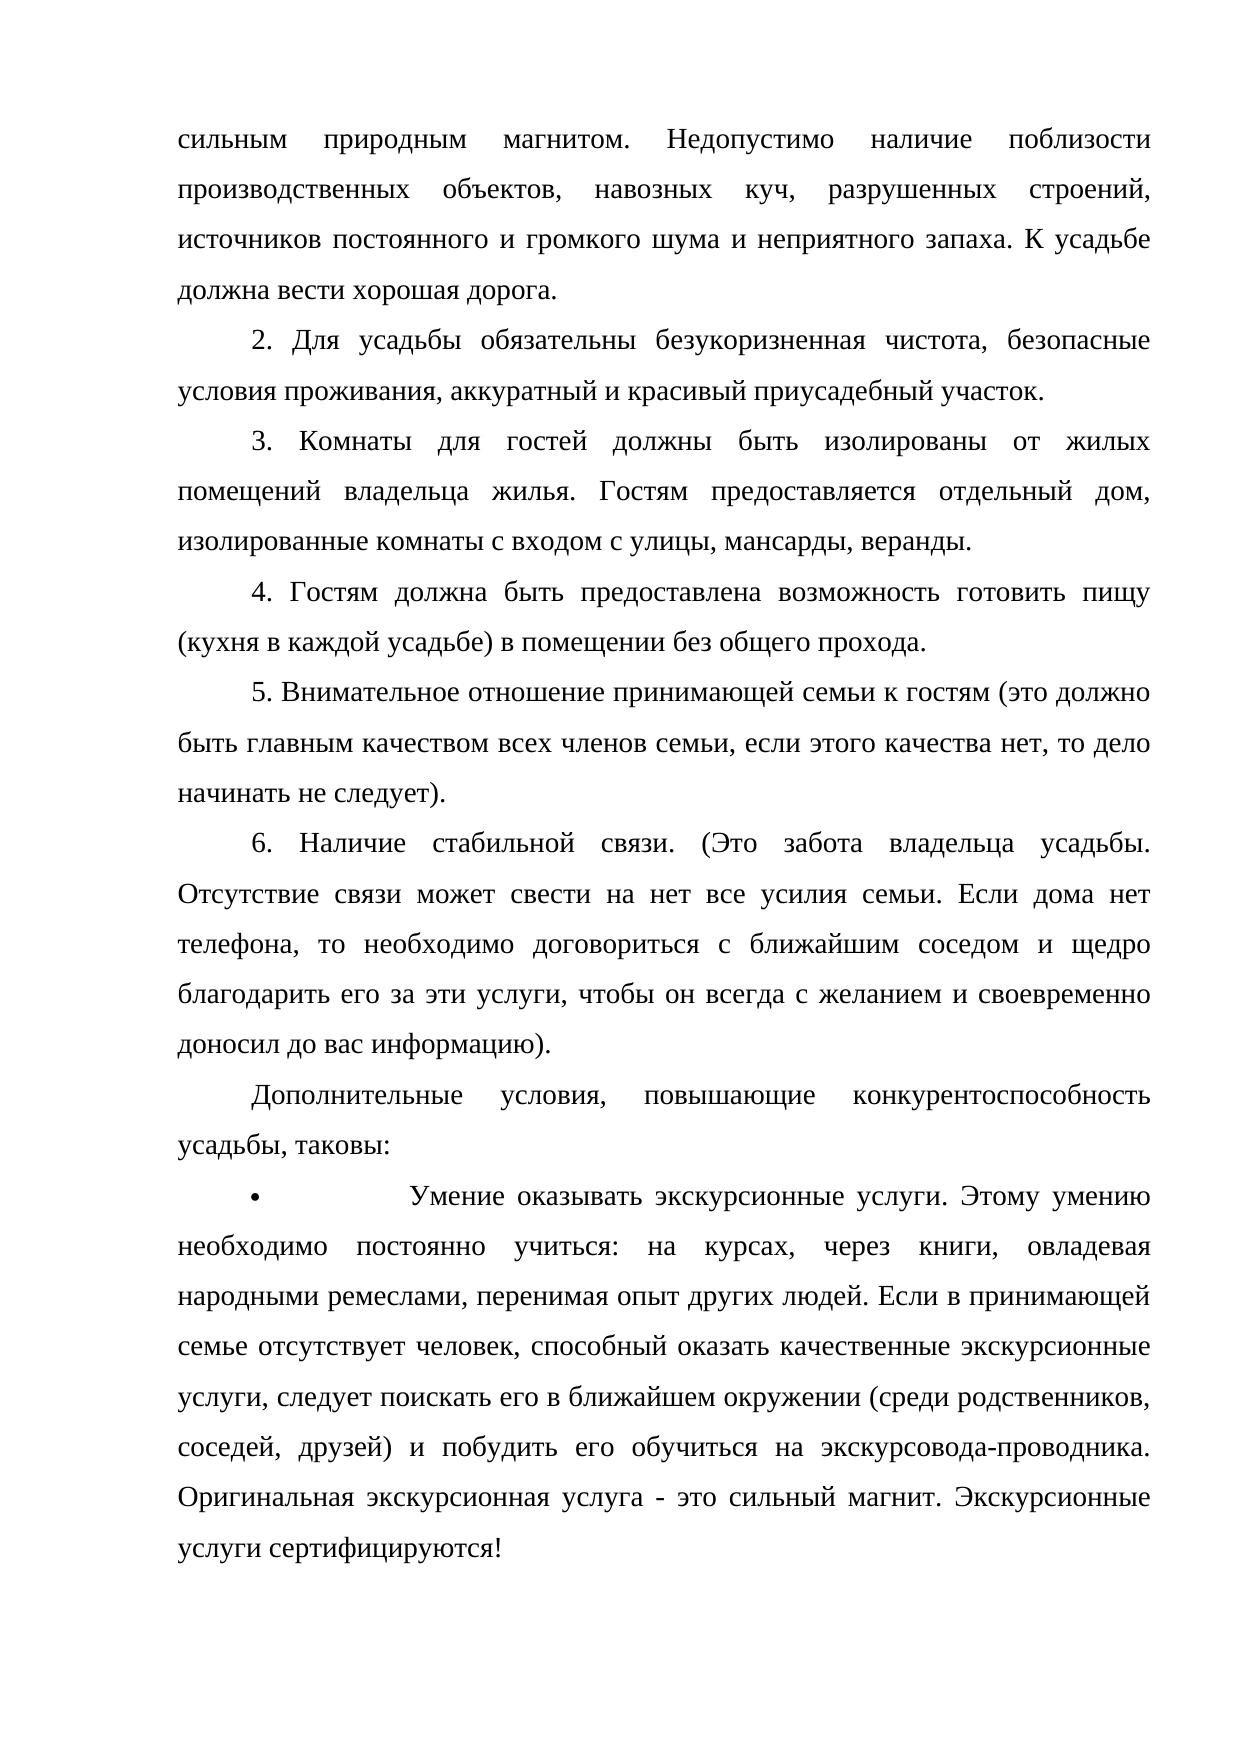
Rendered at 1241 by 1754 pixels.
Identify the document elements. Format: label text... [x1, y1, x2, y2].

text 2. Для усадьбы обязательны безукоризненная чистота, безопасные условия проживания, аккуратный и красивый приусадебный участок. [177, 322, 1152, 406]
text 5. Внимательное отношение принимающей семьи к гостям (это должно быть главным качеством всех членов семьи, если этого качества нет, то дело начинать не следует). [177, 674, 1152, 809]
text 3. Комнаты для гостей должны быть изолированы от жилых помещений владельца жилья. Гостям предоставляется отдельный дом, изолированные комнаты с входом с улицы, мансарды, веранды. [177, 423, 1152, 557]
text 4. Гостям должна быть предоставлена возможность готовить пищу (кухня в каждой усадьбе) в помещении без общего прохода. [177, 574, 1152, 658]
list Умение оказывать экскурсионные услуги. Этому умению необходимо постоянно учиться: на курсах, через книги, овладевая народными ремеслами, перенимая опыт других людей. Если в принимающей семье отсутствует человек, способный оказать качественные экскурсионные услуги, следует поискать его в ближайшем окружении (среди родственников, соседей, друзей) и побудить его обучиться на экскурсовода-проводника. Оригинальная экскурсионная услуга - это сильный магнит. Экскурсионные услуги сертифицируются! [177, 1178, 1152, 1563]
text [177, 121, 1152, 306]
text 6. Наличие стабильной связи. (Это забота владельца усадьбы. Отсутствие связи может свести на нет все усилия семьи. Если дома нет телефона, то необходимо договориться с ближайшим соседом и щедро благодарить его за эти услуги, чтобы он всегда с желанием и своевременно доносил до вас информацию). [177, 825, 1152, 1060]
text Дополнительные условия, повышающие конкурентоспособность усадьбы, таковы: [177, 1077, 1152, 1161]
